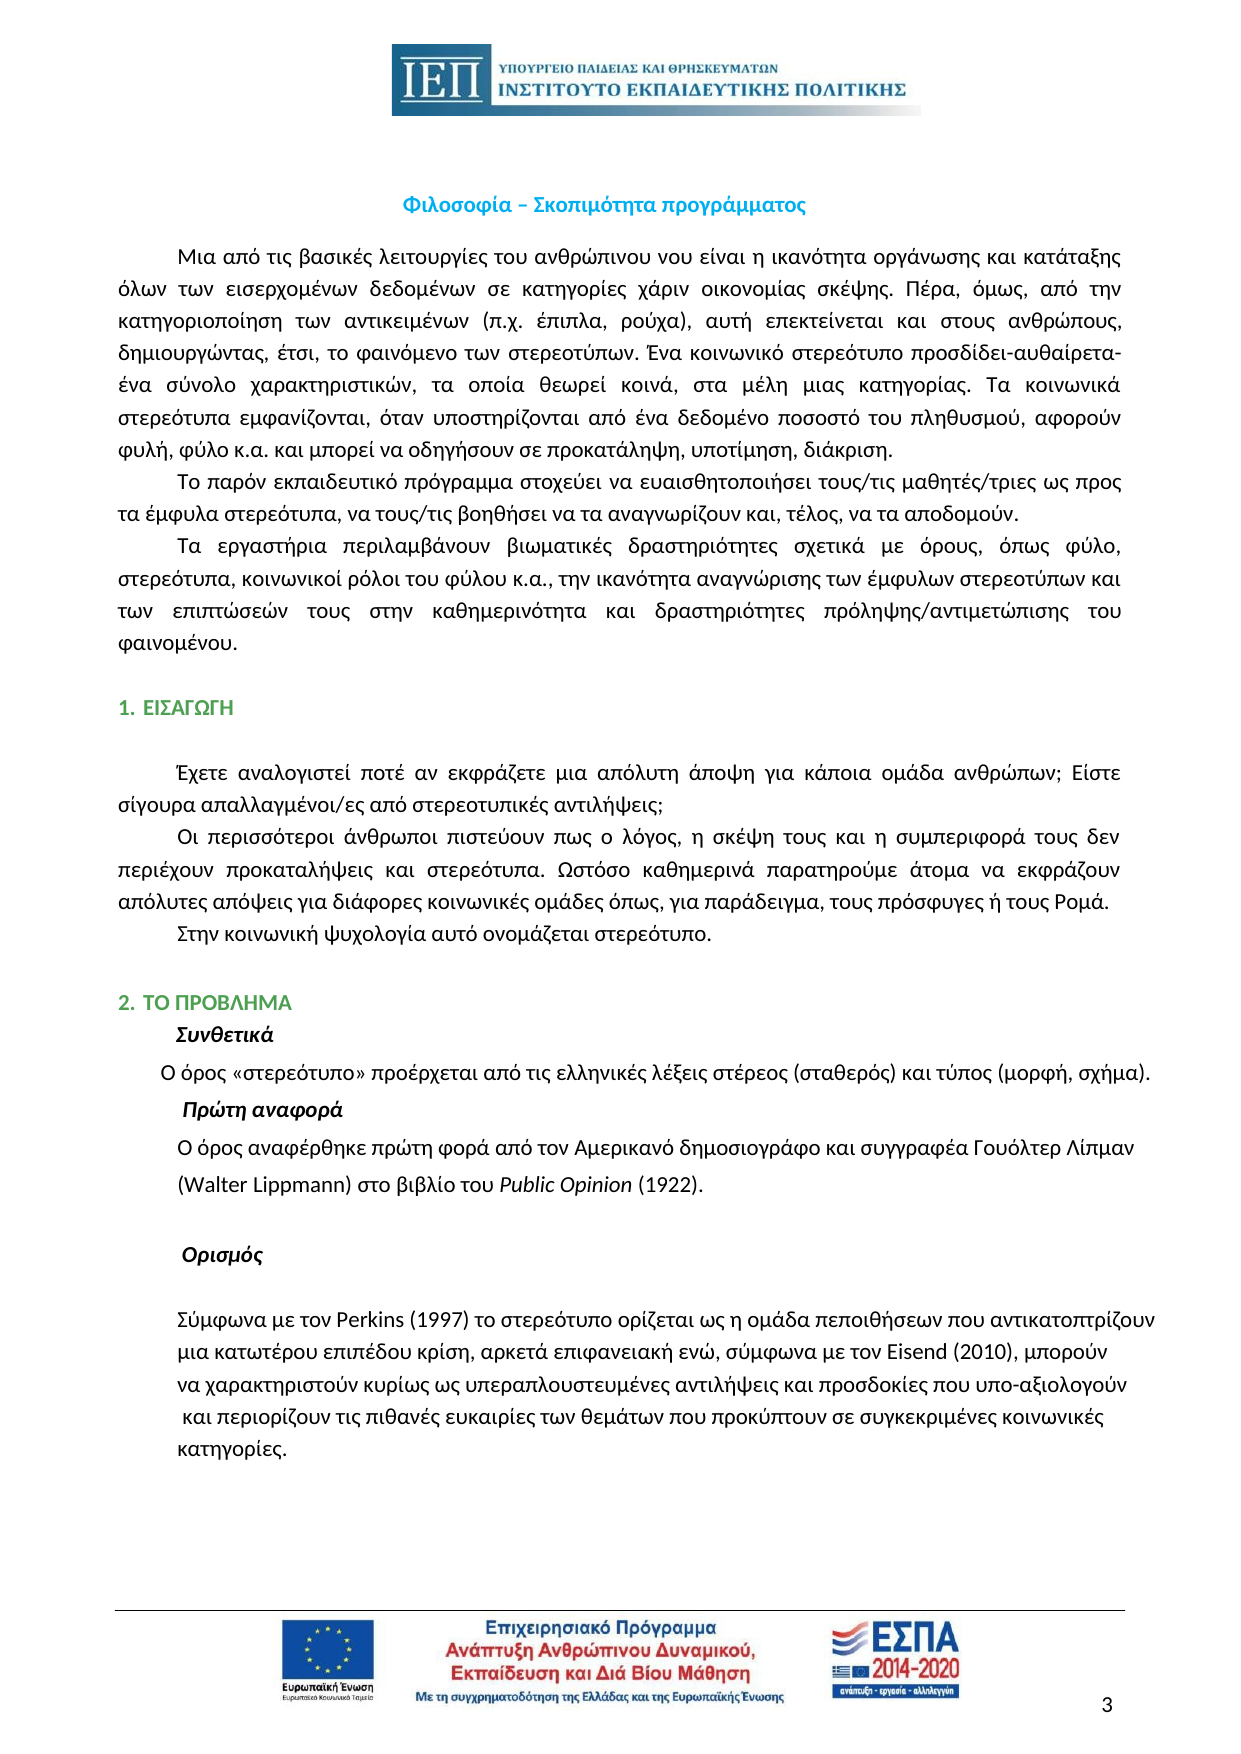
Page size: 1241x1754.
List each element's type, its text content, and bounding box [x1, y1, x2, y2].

text Πρώτη αναφορά [177, 1095, 1240, 1123]
text Οι περισσότεροι άνθρωποι πιστεύουν πως ο λόγος, η σκέψη τους και η συμπεριφορά τους δεν περιέχουν προκαταλήψεις και στερεότυπα. Ωστόσο καθημερινά παρατηρούμε άτομα να εκφράζουν απόλυτες απόψεις για διάφορες κοινωνικές ομάδες όπως, για παράδειγμα, τους πρόσφυγες ή τους Ρομά. [118, 822, 1121, 915]
text Φιλοσοφία – Σκοπιμότητα προγράμματος [403, 191, 1240, 218]
text Ο όρος «στερεότυπο» προέρχεται από τις ελληνικές λέξεις στέρεος (σταθερός) και τύπος (μορφή, σχήμα). [73, 1058, 1240, 1086]
text Ο όρος αναφέρθηκε πρώτη φορά από τον Αμερικανό δημοσιογράφο και συγγραφέα Γουόλτερ Λίπμαν [177, 1133, 1240, 1161]
text Το παρόν εκπαιδευτικό πρόγραμμα στοχεύει να ευαισθητοποιήσει τους/τις μαθητές/τριες ως προς τα έμφυλα στερεότυπα, να τους/τις βοηθήσει να τα αναγνωρίζουν και, τέλος, να τα αποδομούν. [118, 467, 1122, 527]
text (Walter Lippmann) στο βιβλίο του Public Opinion (1922). [177, 1171, 1240, 1199]
text Τα εργαστήρια περιλαμβάνουν βιωματικές δραστηριότητες σχετικά με όρους, όπως φύλο, στερεότυπα, κοινωνικοί ρόλοι του φύλου κ.α., την ικανότητα αναγνώρισης των έμφυλων στερεοτύπων και των επιπτώσεών τους στην καθημερινότητα και δραστηριότητες πρόληψης/αντιμετώπισης του φαινομένου. [118, 532, 1122, 656]
text Ορισμός [73, 1241, 1240, 1268]
text και περιορίζουν τις πιθανές ευκαιρίες των θεμάτων που προκύπτουν σε συγκεκριμένες κοινωνικές [177, 1402, 1240, 1430]
text Έχετε αναλογιστεί ποτέ αν εκφράζετε μια απόλυτη άποψη για κάποια ομάδα ανθρώπων; Είστε σίγουρα απαλλαγμένοι/ες από στερεοτυπικές αντιλήψεις; [118, 758, 1122, 818]
list ΤΟ ΠΡΟΒΛΗΜΑ [118, 988, 1240, 1016]
picture [272, 1612, 962, 1711]
text Συνθετικά [73, 1020, 1240, 1048]
text Στην κοινωνική ψυχολογία αυτό ονομάζεται στερεότυπο. [177, 919, 1240, 947]
text να χαρακτηριστούν κυρίως ως υπεραπλουστευμένες αντιλήψεις και προσδοκίες που υπο-αξιολογούν [177, 1370, 1240, 1398]
text Σύμφωνα με τον Perkins (1997) το στερεότυπο ορίζεται ως η ομάδα πεποιθήσεων που αντικατοπτρίζουν [177, 1305, 1240, 1333]
picture [391, 44, 922, 116]
list ΕΙΣΑΓΩΓΗ [118, 693, 1240, 721]
text κατηγορίες. [177, 1434, 1240, 1462]
text μια κατωτέρου επιπέδου κρίση, αρκετά επιφανειακή ενώ, σύμφωνα με τον Eisend (2010), μπορούν [177, 1337, 1240, 1365]
text Μια από τις βασικές λειτουργίες του ανθρώπινου νου είναι η ικανότητα οργάνωσης και κατάταξης όλων των εισερχομένων δεδομένων σε κατηγορίες χάριν οικονομίας σκέψης. Πέρα, όμως, από την κατηγοριοποίηση των αντικειμένων (π.χ. έπιπλα, ρούχα), αυτή επεκτείνεται και στους ανθρώπους, δημιουργώντας, έτσι, το φαινόμενο των στερεοτύπων. Ένα κοινωνικό στερεότυπο προσδίδει-αυθαίρετα-ένα σύνολο χαρακτηριστικών, τα οποία θεωρεί κοινά, στα μέλη μιας κατηγορίας. Τα κοινωνικά στερεότυπα εμφανίζονται, όταν υποστηρίζονται από ένα δεδομένο ποσοστό του πληθυσμού, αφορούν φυλή, φύλο κ.α. και μπορεί να οδηγήσουν σε προκατάληψη, υποτίμηση, διάκριση. [118, 242, 1122, 463]
